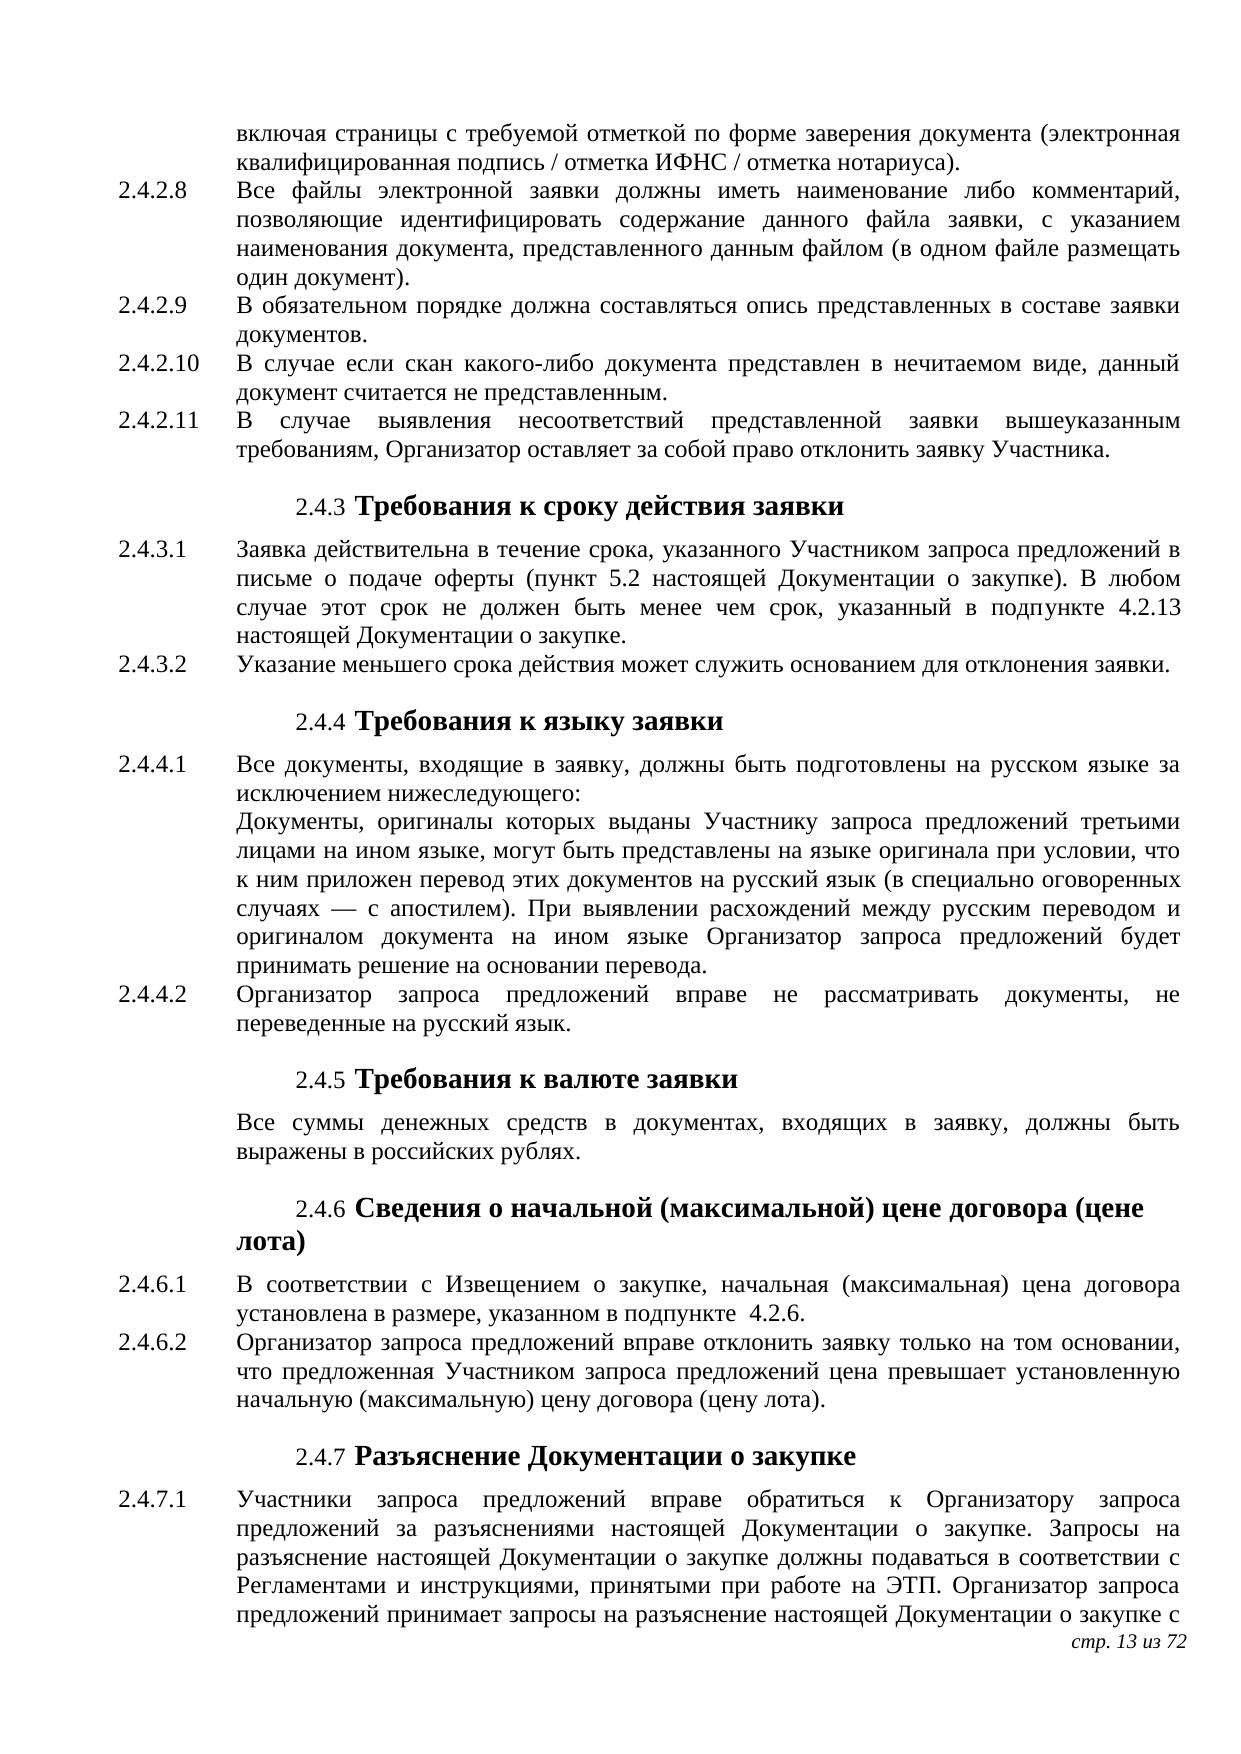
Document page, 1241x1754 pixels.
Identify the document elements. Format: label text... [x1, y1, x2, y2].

text Требования к сроку действия заявки [236, 488, 1181, 522]
text В обязательном порядке должна составляться опись представленных в составе заявки документов. [118, 291, 1181, 348]
text В случае если скан какого-либо документа представлен в нечитаемом виде, данный документ считается не представленным. [118, 348, 1181, 406]
text Указание меньшего срока действия может служить основанием для отклонения заявки. [118, 649, 1181, 678]
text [118, 1484, 1181, 1628]
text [118, 118, 1181, 176]
text Требования к языку заявки [236, 703, 1181, 736]
text Сведения о начальной (максимальной) цене договора (цене лота) [236, 1190, 1181, 1257]
text Разъяснение Документации о закупке [236, 1438, 1181, 1472]
list Все суммы денежных средств в документах, входящих в заявку, должны быть выражены в российских рублях. [236, 1107, 1181, 1165]
text В соответствии с Извещением о закупке, начальная (максимальная) цена договора установлена в размере, указанном в подпункте 4.2.6. [118, 1269, 1181, 1327]
list Организатор запроса предложений вправе не рассматривать документы, не переведенные на русский язык. [118, 979, 1181, 1036]
text Все файлы электронной заявки должны иметь наименование либо комментарий, позволяющие идентифицировать содержание данного файла заявки, с указанием наименования документа, представленного данным файлом (в одном файле размещать один документ). [118, 176, 1181, 291]
text Организатор запроса предложений вправе отклонить заявку только на том основании, что предложенная Участником запроса предложений цена превышает установленную начальную (максимальную) цену договора (цену лота). [118, 1327, 1181, 1413]
text Документы, оригиналы которых выданы Участнику запроса предложений третьими лицами на ином языке, могут быть представлены на языке оригинала при условии, что к ним приложен перевод этих документов на русский язык (в специально оговоренных случаях — с апостилем). При выявлении расхождений между русским переводом и оригиналом документа на ином языке Организатор запроса предложений будет принимать решение на основании перевода. [236, 806, 1181, 979]
text Заявка действительна в течение срока, указанного Участником запроса предложений в письме о подаче оферты (пункт 5.2 настоящей Документации о закупке). В любом случае этот срок не должен быть менее чем срок, указанный в подпункте 4.2.13 настоящей Документации о закупке. [118, 534, 1181, 649]
text Требования к валюте заявки [236, 1061, 1181, 1095]
text В случае выявления несоответствий представленной заявки вышеуказанным требованиям, Организатор оставляет за собой право отклонить заявку Участника. [118, 406, 1181, 463]
list Все документы, входящие в заявку, должны быть подготовлены на русском языке за исключением нижеследующего: [118, 749, 1181, 806]
